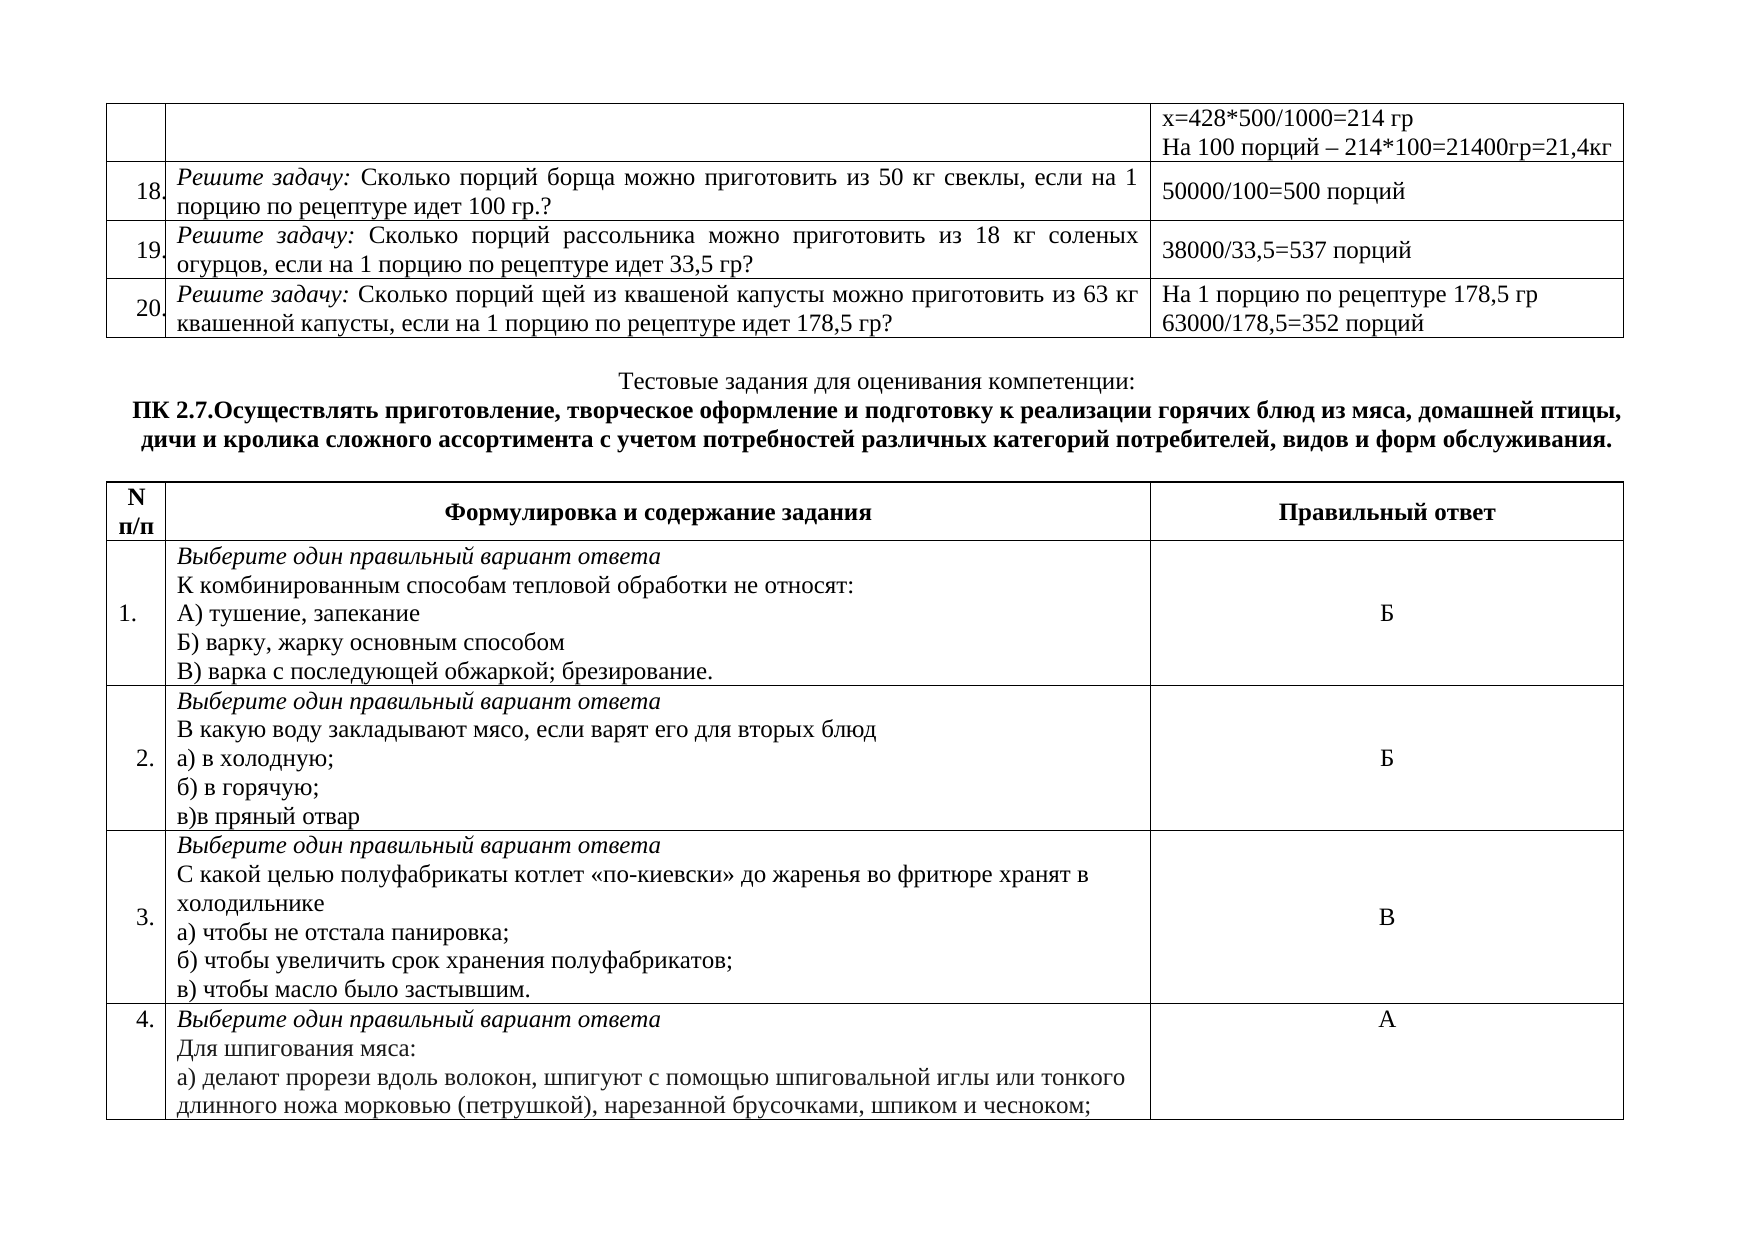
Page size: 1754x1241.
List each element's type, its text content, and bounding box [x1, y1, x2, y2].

table_cell [107, 541, 165, 685]
table_cell На 1 порцию по рецептуре 178,5 гр 63000/178,5=352 порций [1151, 279, 1623, 337]
table_header N п/п [107, 483, 165, 540]
table_cell Выберите один правильный вариант ответа К комбинированным способам тепловой обработки не относят: А) тушение, запекание Б) варку, жарку основным способом В) варка с последующей обжаркой; брезирование. [166, 541, 1150, 685]
table_cell [107, 104, 165, 161]
table_cell [107, 831, 165, 1003]
text Тестовые задания для оценивания компетенции: [118, 366, 1636, 395]
table_header Правильный ответ [1151, 483, 1623, 540]
table_header Формулировка и содержание задания [166, 483, 1150, 540]
table_cell Б [1151, 541, 1623, 685]
table_cell [107, 221, 165, 278]
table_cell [1151, 104, 1623, 161]
table_cell Решите задачу: Сколько порций борща можно приготовить из 50 кг свеклы, если на 1 порцию по рецептуре идет 100 гр.? [166, 162, 1150, 219]
table_cell [107, 686, 165, 829]
table_cell Б [1151, 686, 1623, 829]
table_cell В [1151, 831, 1623, 1003]
text ПК 2.7.Осуществлять приготовление, творческое оформление и подготовку к реализации горячих блюд из мяса, домашней птицы, дичи и кролика сложного ассортимента с учетом потребностей различных категорий потребителей, видов и форм обслуживания. [118, 395, 1636, 453]
table_cell 50000/100=500 порций [1151, 162, 1623, 219]
table_cell А [1151, 1004, 1623, 1119]
table_cell Решите задачу: Сколько порций рассольника можно приготовить из 18 кг соленых огурцов, если на 1 порцию по рецептуре идет 33,5 гр? [166, 221, 1150, 278]
table_cell Выберите один правильный вариант ответа С какой целью полуфабрикаты котлет «по-киевски» до жаренья во фритюре хранят в холодильнике а) чтобы не отстала панировка; б) чтобы увеличить срок хранения полуфабрикатов; в) чтобы масло было застывшим. [166, 831, 1150, 1003]
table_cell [166, 104, 1150, 161]
table_cell [107, 279, 165, 337]
table_cell [107, 1004, 165, 1119]
table_cell Выберите один правильный вариант ответа В какую воду закладывают мясо, если варят его для вторых блюд а) в холодную; б) в горячую; в)в пряный отвар [166, 686, 1150, 829]
table_cell Решите задачу: Сколько порций щей из квашеной капусты можно приготовить из 63 кг квашенной капусты, если на 1 порцию по рецептуре идет 178,5 гр? [166, 279, 1150, 337]
table_cell [107, 162, 165, 219]
table_cell 38000/33,5=537 порций [1151, 221, 1623, 278]
